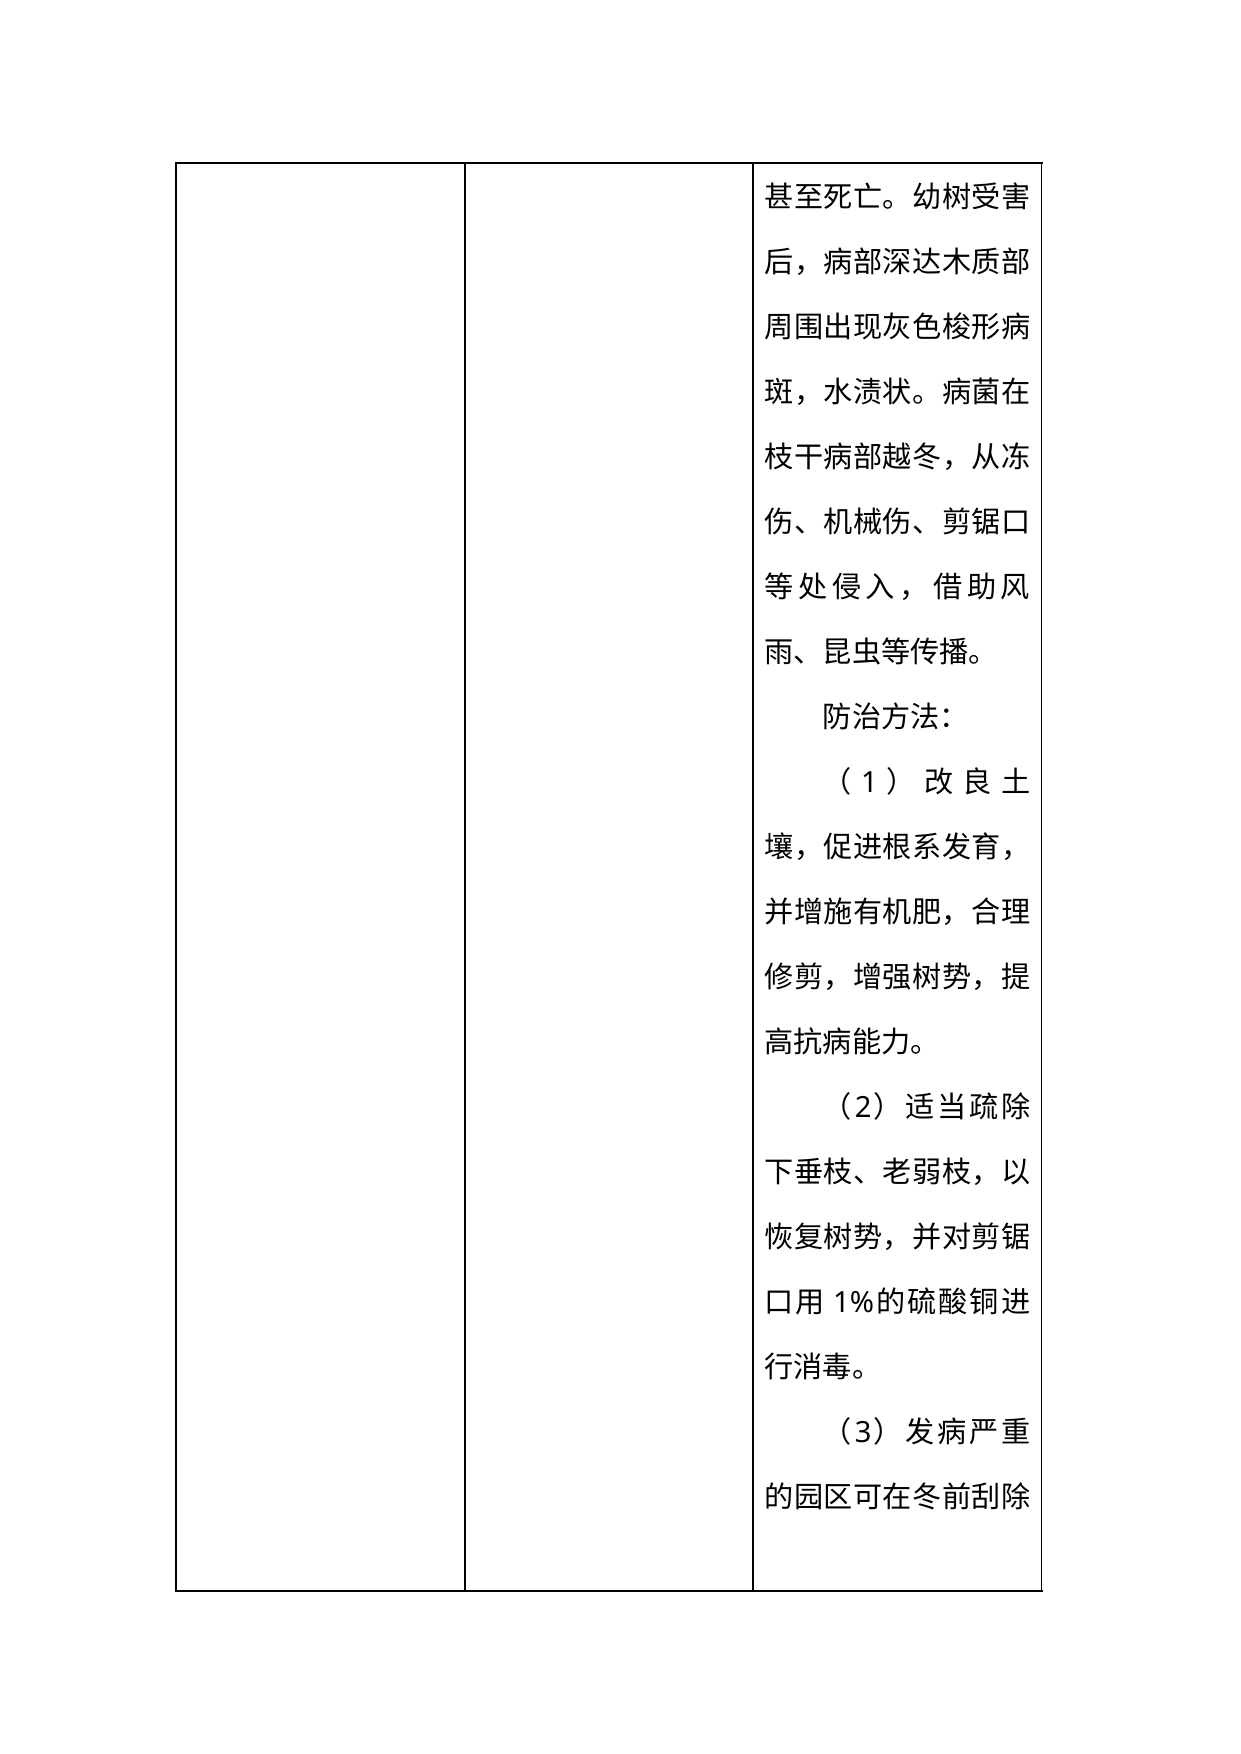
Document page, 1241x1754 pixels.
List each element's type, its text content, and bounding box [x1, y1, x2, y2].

table_cell [466, 164, 752, 1590]
table_cell 1 [177, 164, 464, 1590]
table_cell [754, 164, 1041, 1590]
